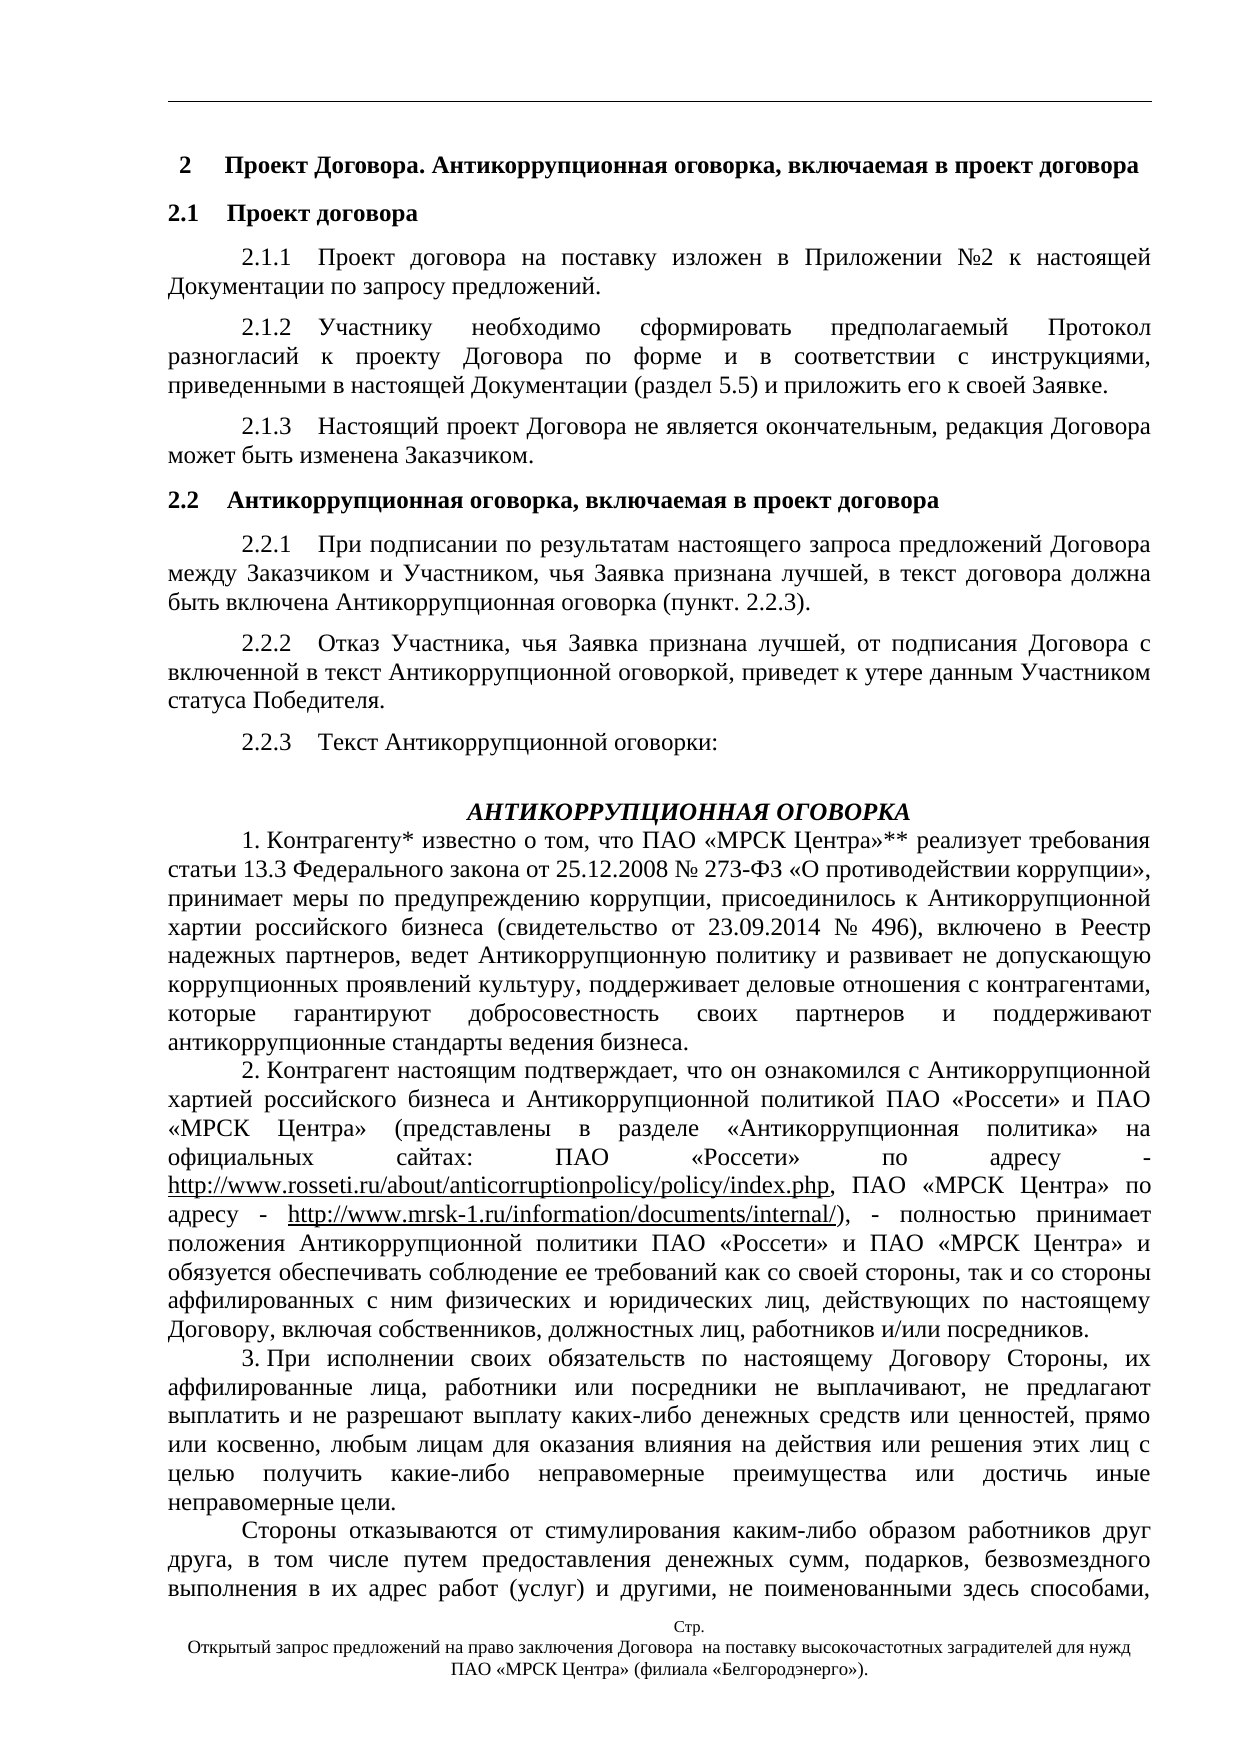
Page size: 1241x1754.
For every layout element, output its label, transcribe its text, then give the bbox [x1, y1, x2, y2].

subtitle Проект Договора. Антикоррупционная оговорка, включаемая в проект договора [166, 150, 1152, 179]
subtitle Отказ Участника, чья Заявка признана лучшей, от подписания Договора с включенной в текст Антикоррупционной оговоркой, приведет к утере данным Участником статуса Победителя. [168, 628, 1152, 714]
subtitle Настоящий проект Договора не является окончательным, редакция Договора может быть изменена Заказчиком. [168, 411, 1152, 468]
subtitle Текст Антикоррупционной оговорки: [168, 727, 1152, 756]
text 1. Контрагенту* известно о том, что ПАО «МРСК Центра»** реализует требования статьи 13.3 Федерального закона от 25.12.2008 № 273-ФЗ «О противодействии коррупции», принимает меры по предупреждению коррупции, присоединилось к Антикоррупционной хартии российского бизнеса (свидетельство от 23.09.2014 № 496), включено в Реестр надежных партнеров, ведет Антикоррупционную политику и развивает не допускающую коррупционных проявлений культуру, поддерживает деловые отношения с контрагентами, которые гарантируют добросовестность своих партнеров и поддерживают антикоррупционные стандарты ведения бизнеса. [168, 826, 1152, 1056]
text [168, 1516, 1152, 1602]
subtitle Антикоррупционная оговорка, включаемая в проект договора [168, 485, 1152, 514]
text 2. Контрагент настоящим подтверждает, что он ознакомился с Антикоррупционной хартией российского бизнеса и Антикоррупционной политикой ПАО «Россети» и ПАО «МРСК Центра» (представлены в разделе «Антикоррупционная политика» на официальных сайтах: ПАО «Россети» по адресу - http://www.rosseti.ru/about/anticorruptionpolicy/policy/index.php, ПАО «МРСК Центра» по адресу - http://www.mrsk-1.ru/information/documents/internal/), - полностью принимает положения Антикоррупционной политики ПАО «Россети» и ПАО «МРСК Центра» и обязуется обеспечивать соблюдение ее требований как со своей стороны, так и со стороны аффилированных с ним физических и юридических лиц, действующих по настоящему Договору, включая собственников, должностных лиц, работников и/или посредников. [168, 1056, 1152, 1343]
subtitle Проект договора [168, 198, 1152, 227]
subtitle Проект договора на поставку изложен в Приложении №2 к настоящей Документации по запросу предложений. [168, 242, 1152, 300]
text 3. При исполнении своих обязательств по настоящему Договору Стороны, их аффилированные лица, работники или посредники не выплачивают, не предлагают выплатить и не разрешают выплату каких-либо денежных средств или ценностей, прямо или косвенно, любым лицам для оказания влияния на действия или решения этих лиц с целью получить какие-либо неправомерные преимущества или достичь иные неправомерные цели. [168, 1343, 1152, 1516]
text АНТИКОРРУПЦИОННАЯ ОГОВОРКА [168, 797, 1152, 826]
